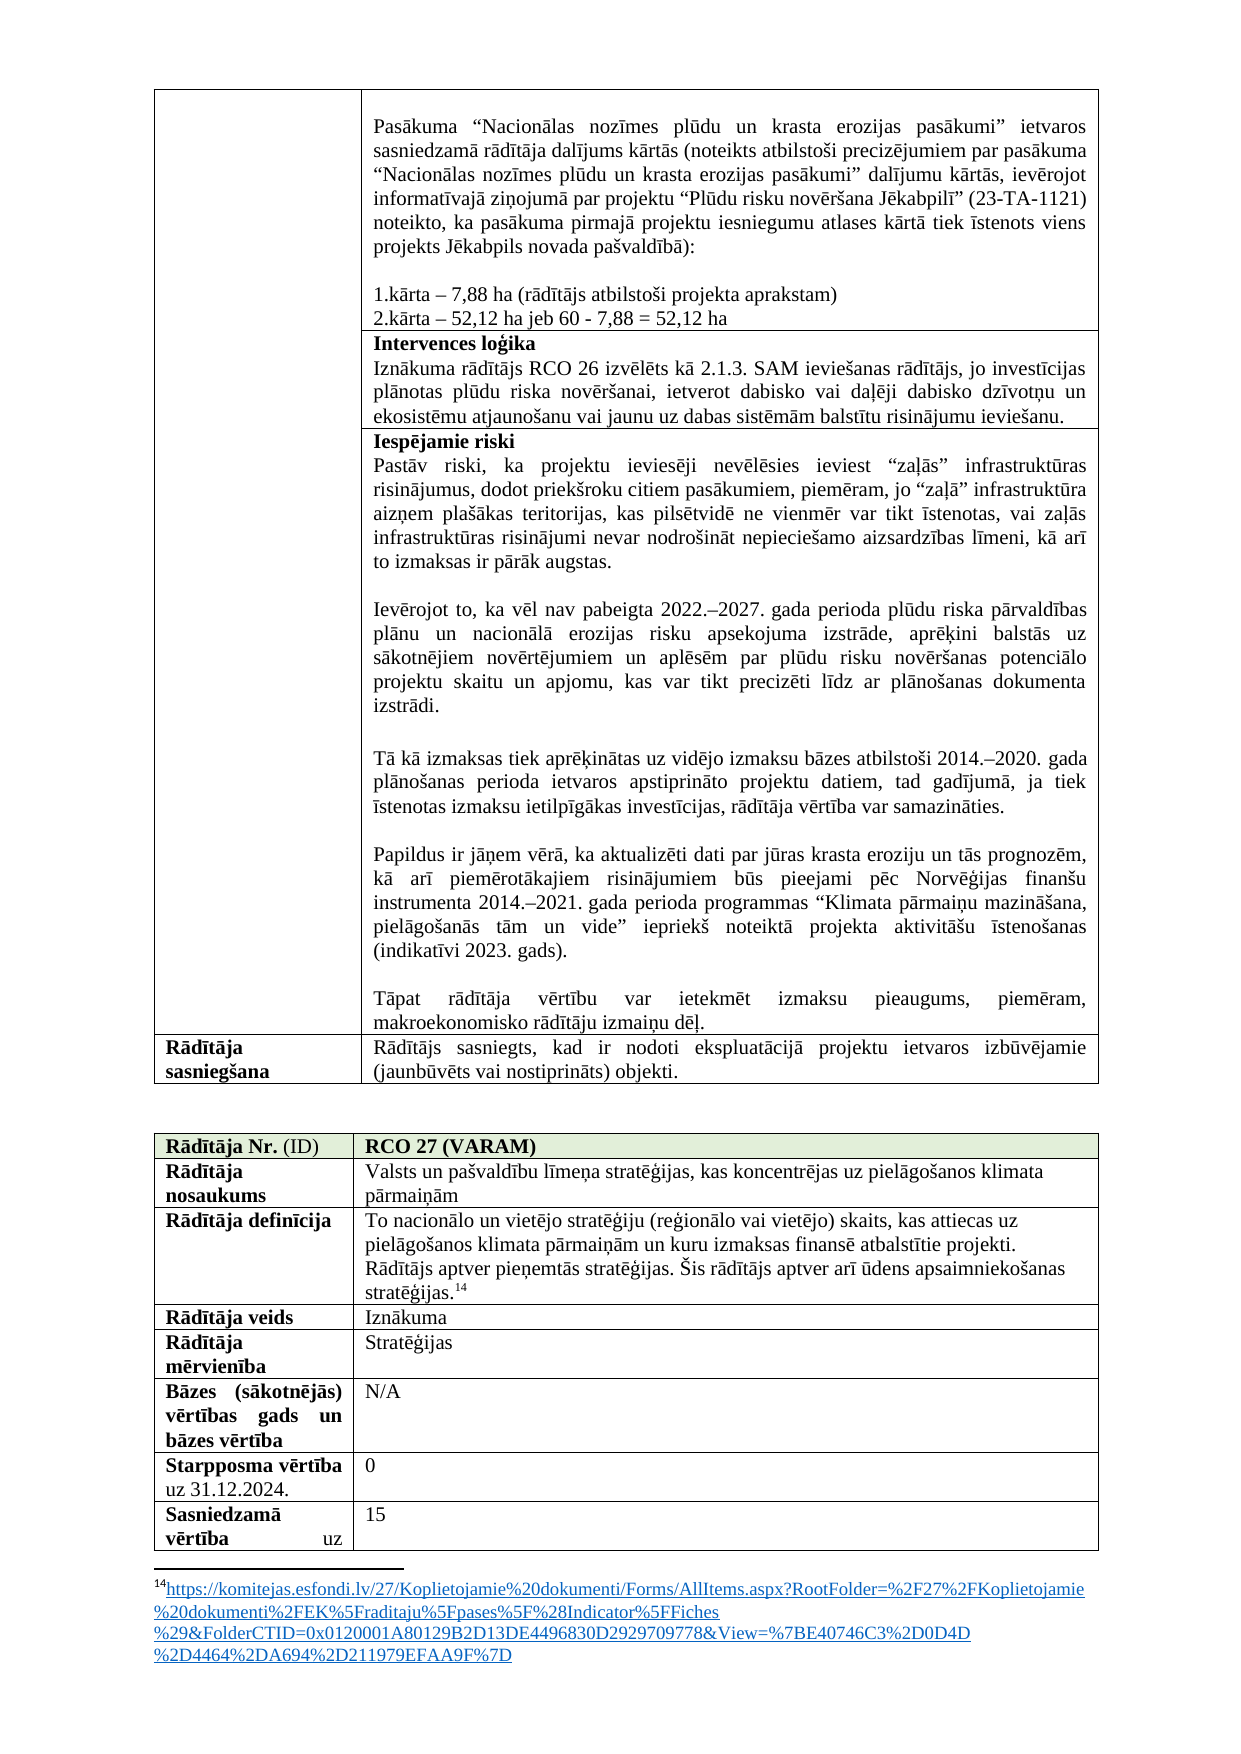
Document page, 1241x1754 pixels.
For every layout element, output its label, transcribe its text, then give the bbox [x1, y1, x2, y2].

table_cell Starpposma vērtība uz 31.12.2024. [155, 1453, 353, 1501]
table_cell Bāzes (sākotnējās) vērtības gads un bāzes vērtība [155, 1379, 353, 1452]
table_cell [155, 1502, 353, 1550]
table_cell To nacionālo un vietējo stratēģiju (reģionālo vai vietējo) skaits, kas attiecas uz pielāgošanos klimata pārmaiņām un kuru izmaksas finansē atbalstītie projekti. Rādītājs aptver pieņemtās stratēģijas. Šis rādītājs aptver arī ūdens apsaimniekošanas stratēģijas. [354, 1208, 1098, 1304]
table_cell Iznākuma [354, 1305, 1098, 1329]
table_cell 0 [354, 1453, 1098, 1501]
table_cell Rādītājs sasniegts, kad ir nodoti ekspluatācijā projektu ietvaros izbūvējamie (jaunbūvēts vai nostiprināts) objekti. [362, 1035, 1098, 1083]
table_cell Valsts un pašvaldību līmeņa stratēģijas, kas koncentrējas uz pielāgošanos klimata pārmaiņām [354, 1159, 1098, 1207]
table_cell Rādītāja mērvienība [155, 1330, 353, 1378]
table_cell Stratēģijas [354, 1330, 1098, 1378]
table_header RCO 27 (VARAM) [354, 1134, 1098, 1158]
table_header Rādītāja Nr. (ID) [155, 1134, 353, 1158]
table_cell Intervences loģika Iznākuma rādītājs RCO 26 izvēlēts kā 2.1.3. SAM ieviešanas rādītājs, jo investīcijas plānotas plūdu riska novēršanai, ietverot dabisko vai daļēji dabisko dzīvotņu un ekosistēmu atjaunošanu vai jaunu uz dabas sistēmām balstītu risinājumu ieviešanu. [362, 331, 1098, 428]
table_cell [362, 90, 1098, 330]
table_cell Rādītāja sasniegšana [155, 1035, 361, 1083]
table_cell Rādītāja nosaukums [155, 1159, 353, 1207]
table_cell Rādītāja definīcija [155, 1208, 353, 1304]
table_cell Rādītāja veids [155, 1305, 353, 1329]
table_cell N/A [354, 1379, 1098, 1452]
table_cell Iespējamie riski Pastāv riski, ka projektu ieviesēji nevēlēsies ieviest “zaļās” infrastruktūras risinājumus, dodot priekšroku citiem pasākumiem, piemēram, jo “zaļā” infrastruktūra aizņem plašākas teritorijas, kas pilsētvidē ne vienmēr var tikt īstenotas, vai zaļās infrastruktūras risinājumi nevar nodrošināt nepieciešamo aizsardzības līmeni, kā arī to izmaksas ir pārāk augstas. Ievērojot to, ka vēl nav pabeigta 2022.–2027. gada perioda plūdu riska pārvaldības plānu un nacionālā erozijas risku apsekojuma izstrāde, aprēķini balstās uz sākotnējiem novērtējumiem un aplēsēm par plūdu risku novēršanas potenciālo projektu skaitu un apjomu, kas var tikt precizēti līdz ar plānošanas dokumenta izstrādi. Tā kā izmaksas tiek aprēķinātas uz vidējo izmaksu bāzes atbilstoši 2014.–2020. gada plānošanas perioda ietvaros apstiprināto projektu datiem, tad gadījumā, ja tiek īstenotas izmaksu ietilpīgākas investīcijas, rādītāja vērtība var samazināties. Papildus ir jāņem vērā, ka aktualizēti dati par jūras krasta eroziju un tās prognozēm, kā arī piemērotākajiem risinājumiem būs pieejami pēc Norvēģijas finanšu instrumenta 2014.–2021. gada perioda programmas “Klimata pārmaiņu mazināšana, pielāgošanās tām un vide” iepriekš noteiktā projekta aktivitāšu īstenošanas (indikatīvi 2023. gads). Tāpat rādītāja vērtību var ietekmēt izmaksu pieaugums, piemēram, makroekonomisko rādītāju izmaiņu dēļ. [362, 429, 1098, 1034]
table_cell 15 [354, 1502, 1098, 1550]
